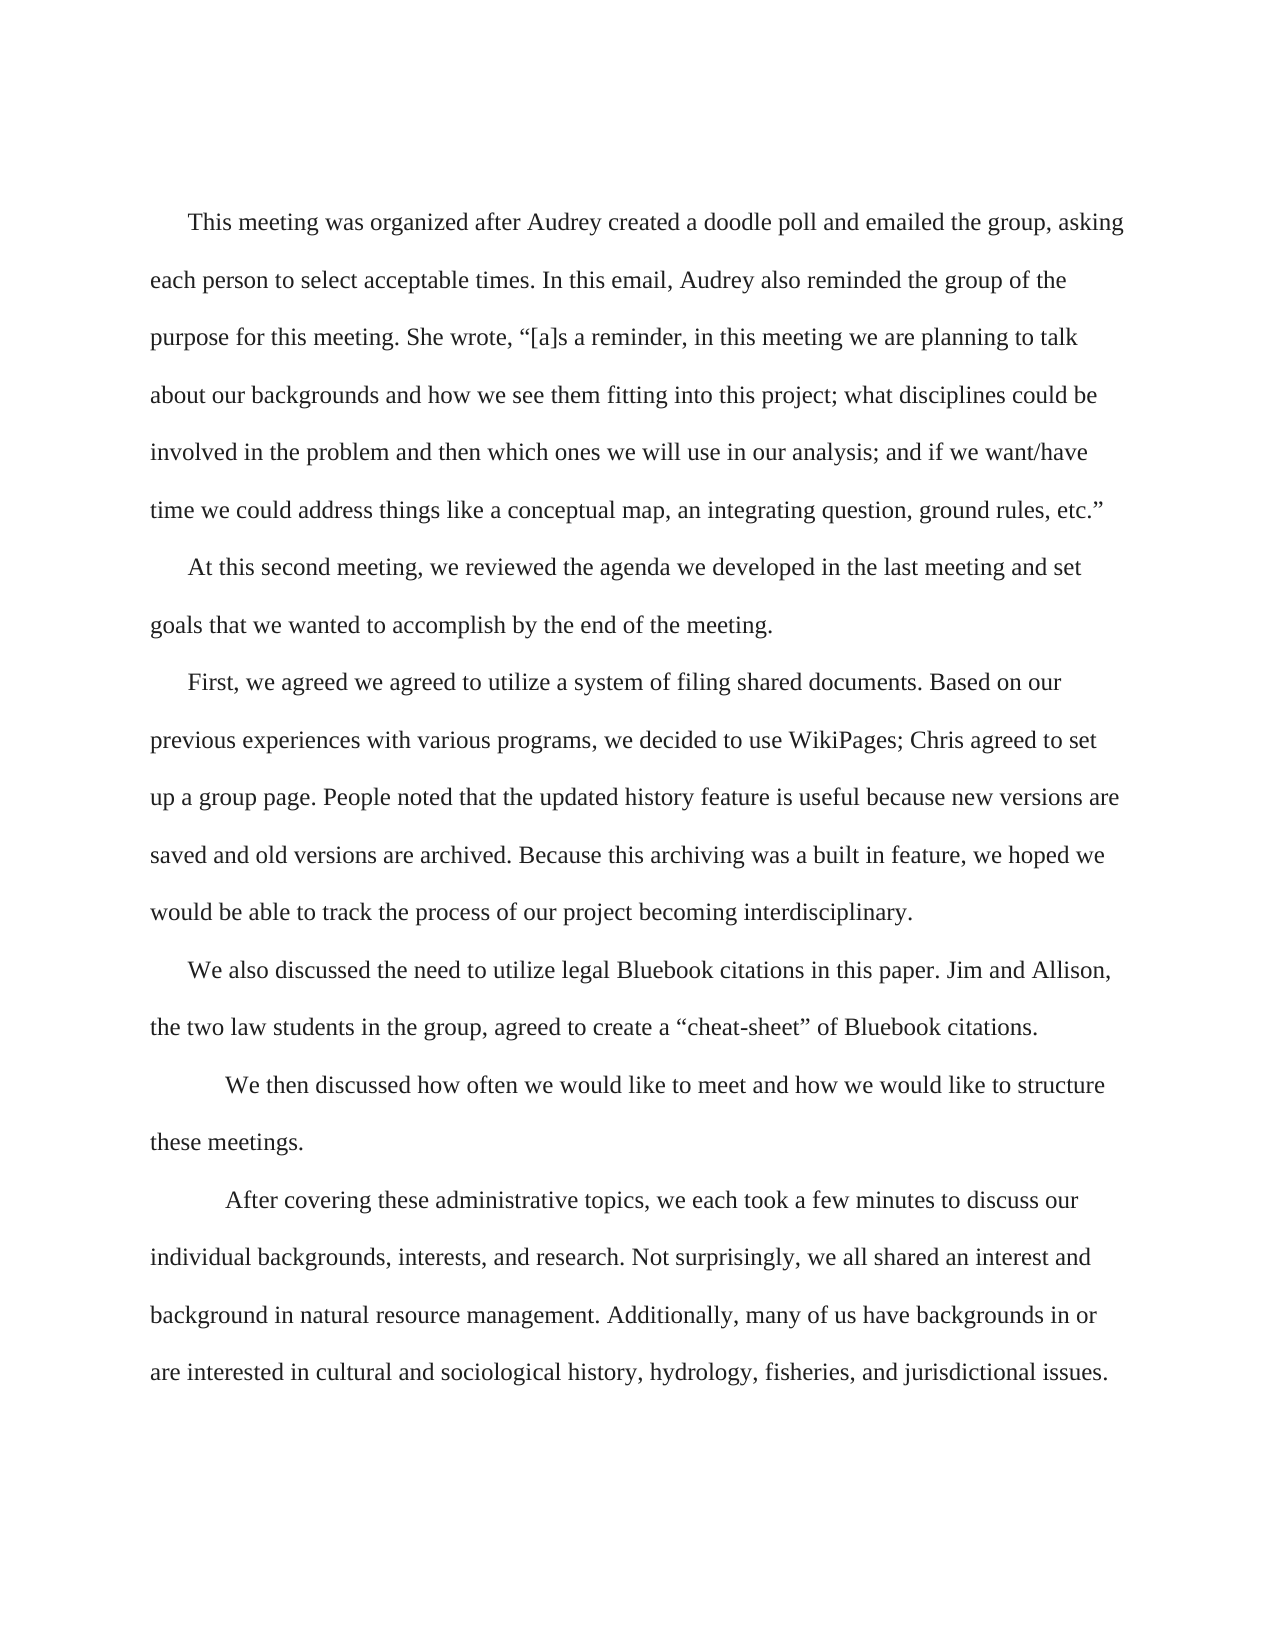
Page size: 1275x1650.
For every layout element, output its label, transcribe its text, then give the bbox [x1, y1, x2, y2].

text At this second meeting, we reviewed the agenda we developed in the last meeting and set goals that we wanted to accomplish by the end of the meeting. [150, 552, 1125, 639]
text We also discussed the need to utilize legal Bluebook citations in this paper. Jim and Allison, the two law students in the group, agreed to create a “cheat-sheet” of Bluebook citations. [150, 955, 1125, 1041]
text This meeting was organized after Audrey created a doodle poll and emailed the group, asking each person to select acceptable times. In this email, Audrey also reminded the group of the purpose for this meeting. She wrote, “[a]s a reminder, in this meeting we are planning to talk about our backgrounds and how we see them fitting into this project; what disciplines could be involved in the problem and then which ones we will use in our analysis; and if we want/have time we could address things like a conceptual map, an integrating question, ground rules, etc.” [150, 207, 1125, 524]
text After covering these administrative topics, we each took a few minutes to discuss our individual backgrounds, interests, and research. Not surprisingly, we all shared an interest and background in natural resource management. Additionally, many of us have backgrounds in or are interested in cultural and sociological history, hydrology, fisheries, and jurisdictional issues. [150, 1185, 1125, 1386]
text First, we agreed we agreed to utilize a system of filing shared documents. Based on our previous experiences with various programs, we decided to use WikiPages; Chris agreed to set up a group page. People noted that the updated history feature is useful because new versions are saved and old versions are archived. Because this archiving was a built in feature, we hoped we would be able to track the process of our project becoming interdisciplinary. [150, 667, 1125, 926]
text We then discussed how often we would like to meet and how we would like to structure these meetings. [150, 1070, 1125, 1156]
